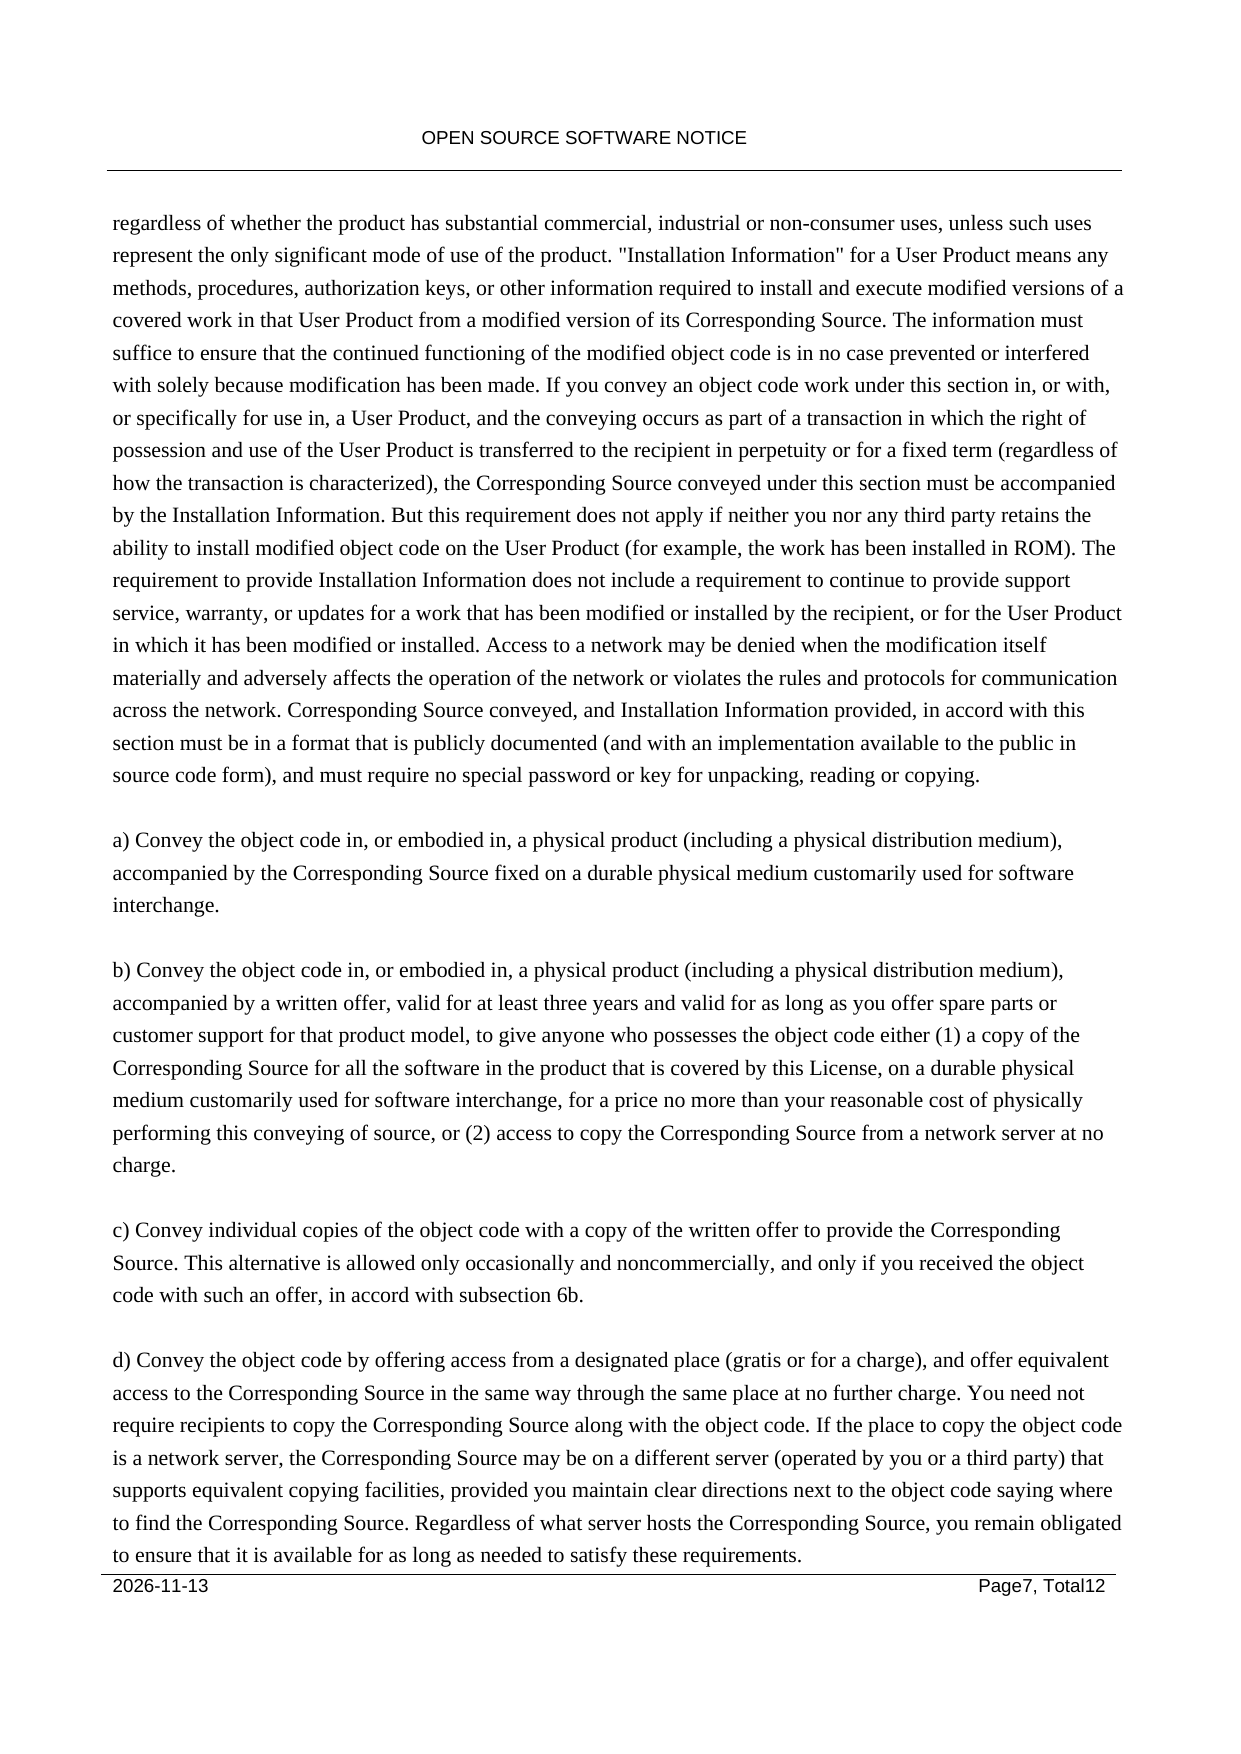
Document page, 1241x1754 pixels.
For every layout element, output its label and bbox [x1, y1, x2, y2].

text [112, 206, 1128, 1571]
